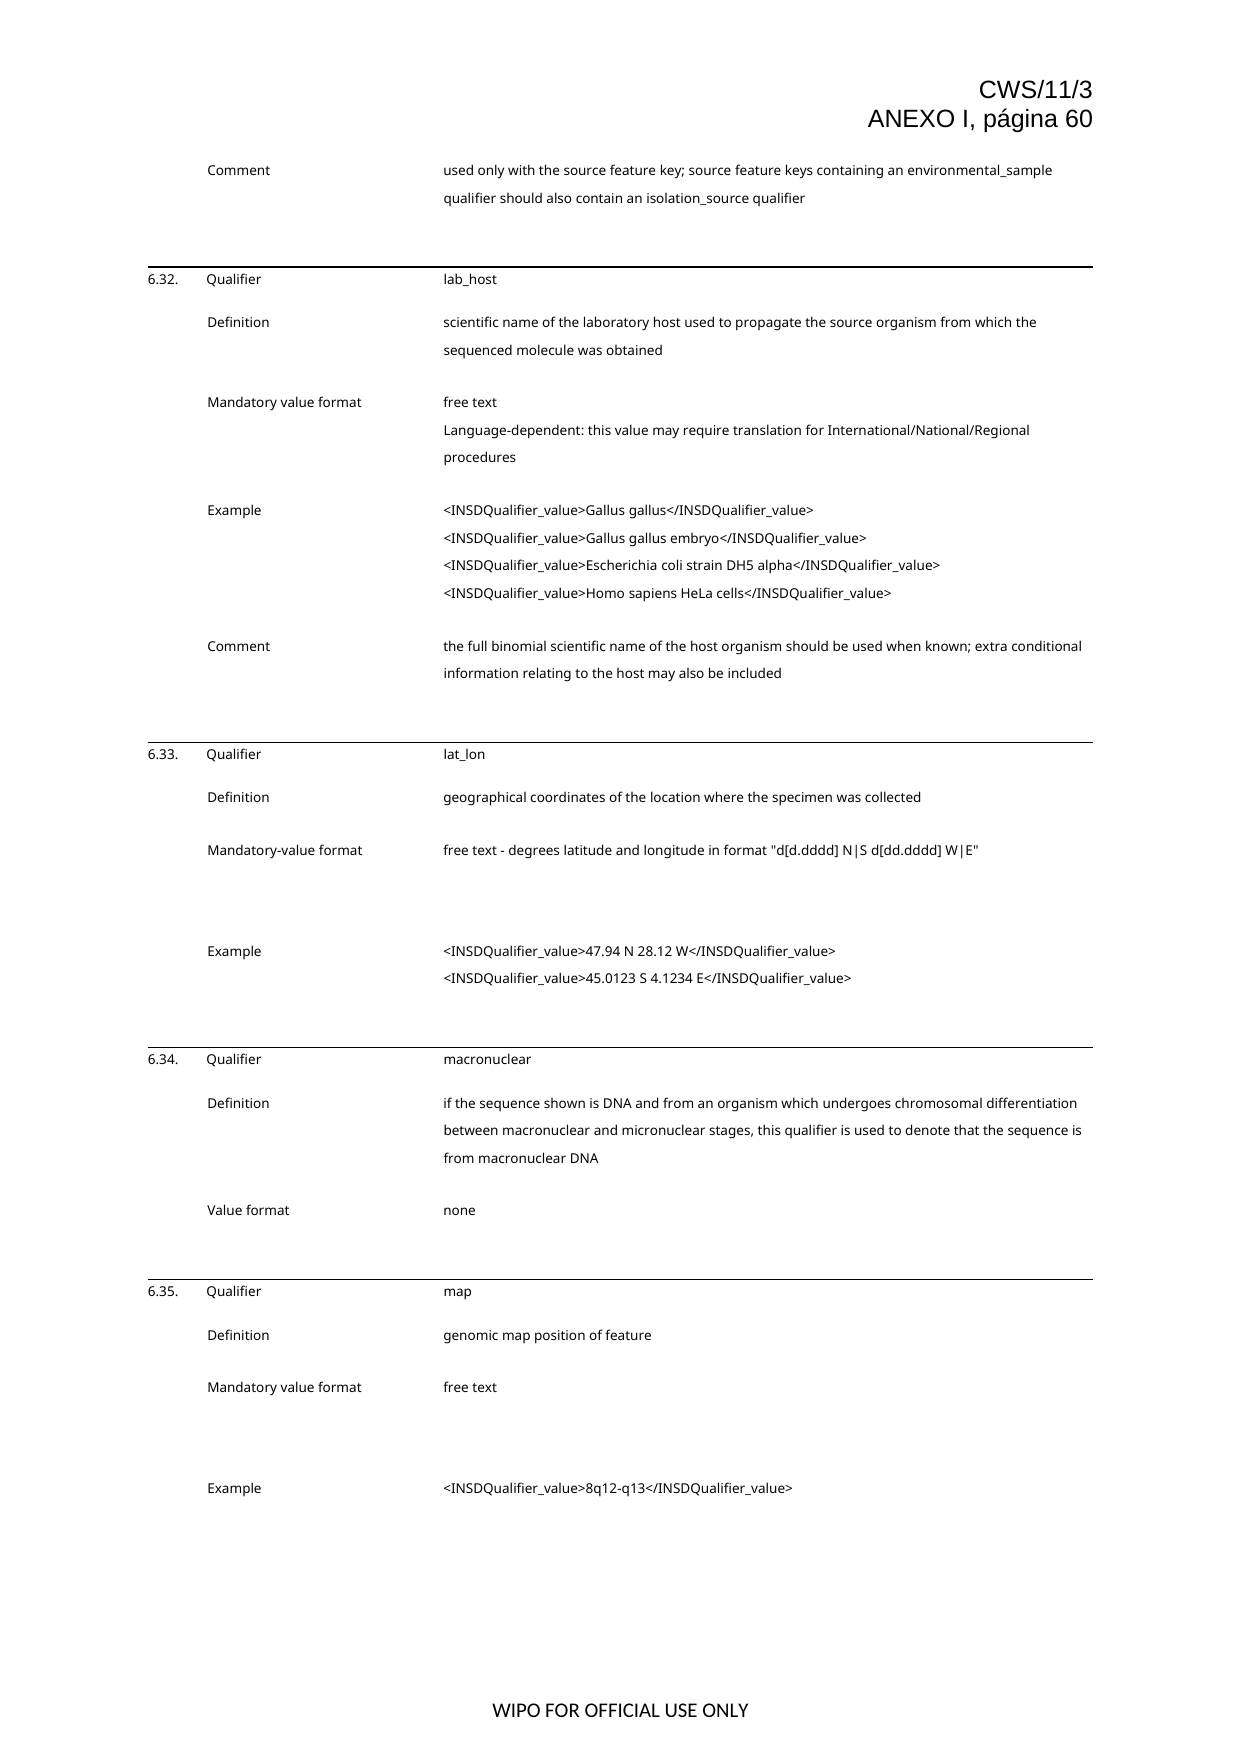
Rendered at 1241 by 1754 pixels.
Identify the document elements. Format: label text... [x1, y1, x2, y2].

text Example <INSDQualifier_value>47.94 N 28.12 W</INSDQualifier_value> [207, 942, 1093, 960]
text <INSDQualifier_value>Gallus gallus embryo</INSDQualifier_value> [443, 529, 1093, 547]
text <INSDQualifier_value>Escherichia coli strain DH5 alpha</INSDQualifier_value> [443, 556, 1093, 575]
text Example <INSDQualifier_value>Gallus gallus</INSDQualifier_value> [207, 501, 1093, 519]
text Qualifier map [148, 1280, 1093, 1301]
text <INSDQualifier_value>Homo sapiens HeLa cells</INSDQualifier_value> [443, 584, 1093, 602]
text Definition genomic map position of feature [207, 1326, 1093, 1344]
text Example <INSDQualifier_value>8q12-q13</INSDQualifier_value> [207, 1479, 1093, 1497]
text Definition geographical coordinates of the location where the specimen was collected [207, 788, 1093, 807]
text <INSDQualifier_value>45.0123 S 4.1234 E</INSDQualifier_value> [443, 969, 1093, 988]
text Qualifier lat_lon [148, 743, 1093, 763]
text Qualifier macronuclear [148, 1048, 1093, 1068]
text Comment the full binomial scientific name of the host organism should be used when known; extra conditional information relating to the host may also be included [207, 636, 1093, 682]
text Definition if the sequence shown is DNA and from an organism which undergoes chromosomal differentiation between macronuclear and micronuclear stages, this qualifier is used to denote that the sequence is from macronuclear DNA [207, 1093, 1093, 1167]
text Mandatory value format free text Language-dependent: this value may require translation for International/National/Regional procedures [207, 393, 1093, 467]
text Mandatory-value format free text - degrees latitude and longitude in format "d[d.dddd] N|S d[dd.dddd] W|E" [207, 841, 1093, 902]
text Value format none [207, 1201, 1093, 1220]
text Qualifier lab_host [148, 268, 1093, 288]
text Mandatory value format free text [207, 1378, 1093, 1440]
text Comment used only with the source feature key; source feature keys containing an environmental_sample qualifier should also contain an isolation_source qualifier [207, 161, 1093, 207]
text Definition scientific name of the laboratory host used to propagate the source organism from which the sequenced molecule was obtained [207, 313, 1093, 359]
